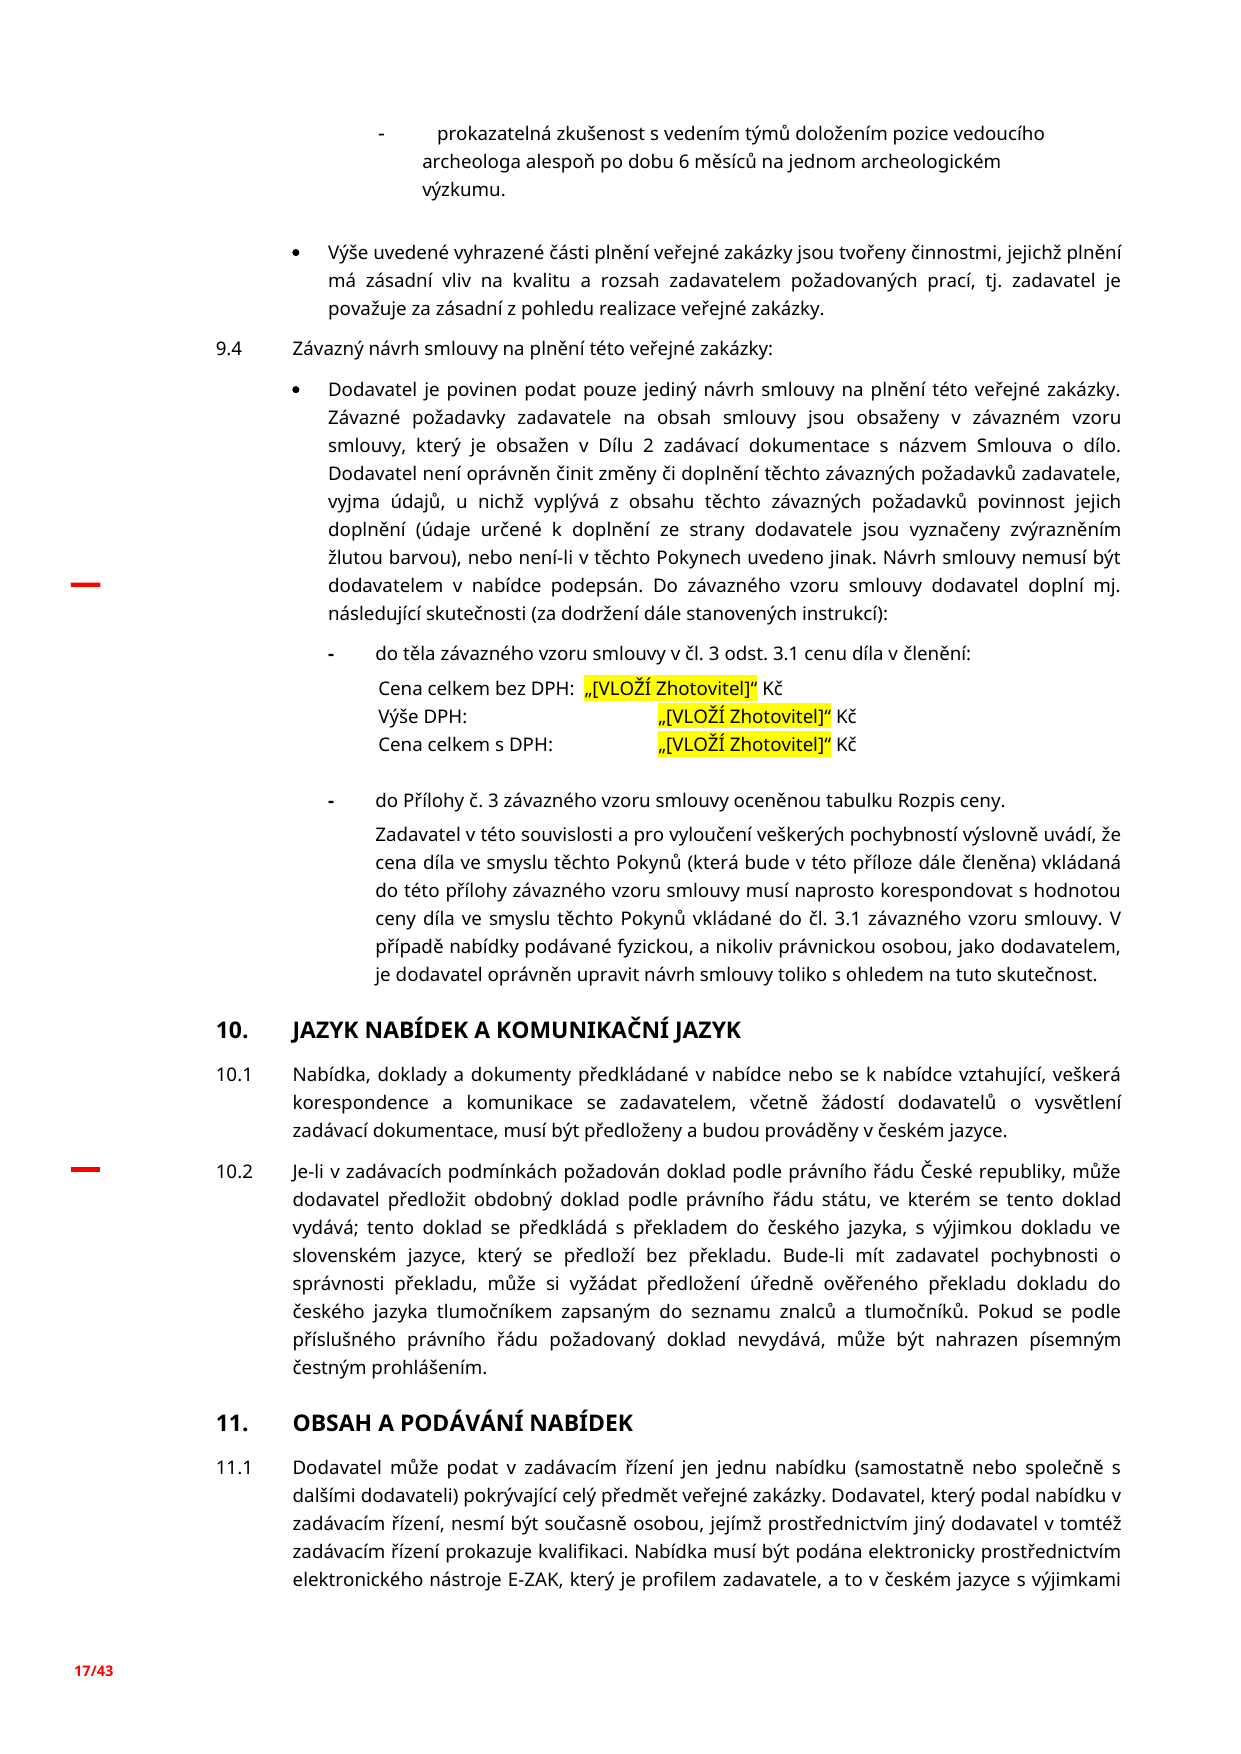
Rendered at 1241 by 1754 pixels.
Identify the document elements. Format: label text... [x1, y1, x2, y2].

text Závazný návrh smlouvy na plnění této veřejné zakázky: [216, 336, 1122, 361]
text JAZYK NABÍDEK A KOMUNIKAČNÍ JAZYK [216, 1014, 1122, 1046]
text Dodavatel je povinen podat pouze jediný návrh smlouvy na plnění této veřejné zakázky. Závazné požadavky zadavatele na obsah smlouvy jsou obsaženy v závazném vzoru smlouvy, který je obsažen v Dílu 2 zadávací dokumentace s názvem Smlouva o dílo. Dodavatel není oprávněn činit změny či doplnění těchto závazných požadavků zadavatele, vyjma údajů, u nichž vyplývá z obsahu těchto závazných požadavků povinnost jejich doplnění (údaje určené k doplnění ze strany dodavatele jsou vyznačeny zvýrazněním žlutou barvou), nebo není-li v těchto Pokynech uvedeno jinak. Návrh smlouvy nemusí být dodavatelem v nabídce podepsán. Do závazného vzoru smlouvy dodavatel doplní mj. následující skutečnosti (za dodržení dále stanovených instrukcí): [292, 376, 1122, 626]
text OBSAH a PODÁVÁNÍ NABÍDEK [216, 1407, 1122, 1438]
list výzkumu. [378, 177, 1122, 202]
list Cena celkem bez DPH: „[VLOŽÍ Zhotovitel]“ Kč [757, 675, 1122, 701]
text Výše uvedené vyhrazené části plnění veřejné zakázky jsou tvořeny činnostmi, jejichž plnění má zásadní vliv na kvalitu a rozsah zadavatelem požadovaných prací, tj. zadavatel je považuje za zásadní z pohledu realizace veřejné zakázky. [292, 239, 1122, 321]
text do těla závazného vzoru smlouvy v čl. 3 odst. 3.1 cenu díla v členění: [328, 641, 1122, 666]
list Zadavatel v této souvislosti a pro vyloučení veškerých pochybností výslovně uvádí, že cena díla ve smyslu těchto Pokynů (která bude v této příloze dále členěna) vkládaná do této přílohy závazného vzoru smlouvy musí naprosto korespondovat s hodnotou ceny díla ve smyslu těchto Pokynů vkládané do čl. 3.1 závazného vzoru smlouvy. V případě nabídky podávané fyzickou, a nikoliv právnickou osobou, jako dodavatelem, je dodavatel oprávněn upravit návrh smlouvy toliko s ohledem na tuto skutečnost. [375, 821, 1122, 987]
list Výše DPH: „[VLOŽÍ Zhotovitel]“ Kč [831, 703, 1122, 728]
list archeologa alespoň po dobu 6 měsíců na jednom archeologickém [378, 149, 1122, 174]
text Je-li v zadávacích podmínkách požadován doklad podle právního řádu České republiky, může dodavatel předložit obdobný doklad podle právního řádu státu, ve kterém se tento doklad vydává; tento doklad se předkládá s překladem do českého jazyka, s výjimkou dokladu ve slovenském jazyce, který se předloží bez překladu. Bude-li mít zadavatel pochybnosti o správnosti překladu, může si vyžádat předložení úředně ověřeného překladu dokladu do českého jazyka tlumočníkem zapsaným do seznamu znalců a tlumočníků. Pokud se podle příslušného právního řádu požadovaný doklad nevydává, může být nahrazen písemným čestným prohlášením. [216, 1158, 1122, 1379]
text do Přílohy č. 3 závazného vzoru smlouvy oceněnou tabulku Rozpis ceny. [328, 787, 1122, 813]
list Cena celkem bez DPH: „[VLOŽÍ Zhotovitel]“ Kč [292, 675, 584, 701]
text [216, 1454, 1122, 1592]
list prokazatelná zkušenost s vedením týmů doložením pozice vedoucího [378, 121, 1122, 146]
list Cena celkem s DPH: „[VLOŽÍ Zhotovitel]“ Kč [831, 731, 1122, 757]
list Cena celkem s DPH: „[VLOŽÍ Zhotovitel]“ Kč [292, 731, 658, 757]
list Výše DPH: „[VLOŽÍ Zhotovitel]“ Kč [292, 703, 658, 728]
text Nabídka, doklady a dokumenty předkládané v nabídce nebo se k nabídce vztahující, veškerá korespondence a komunikace se zadavatelem, včetně žádostí dodavatelů o vysvětlení zadávací dokumentace, musí být předloženy a budou prováděny v českém jazyce. [216, 1061, 1122, 1143]
